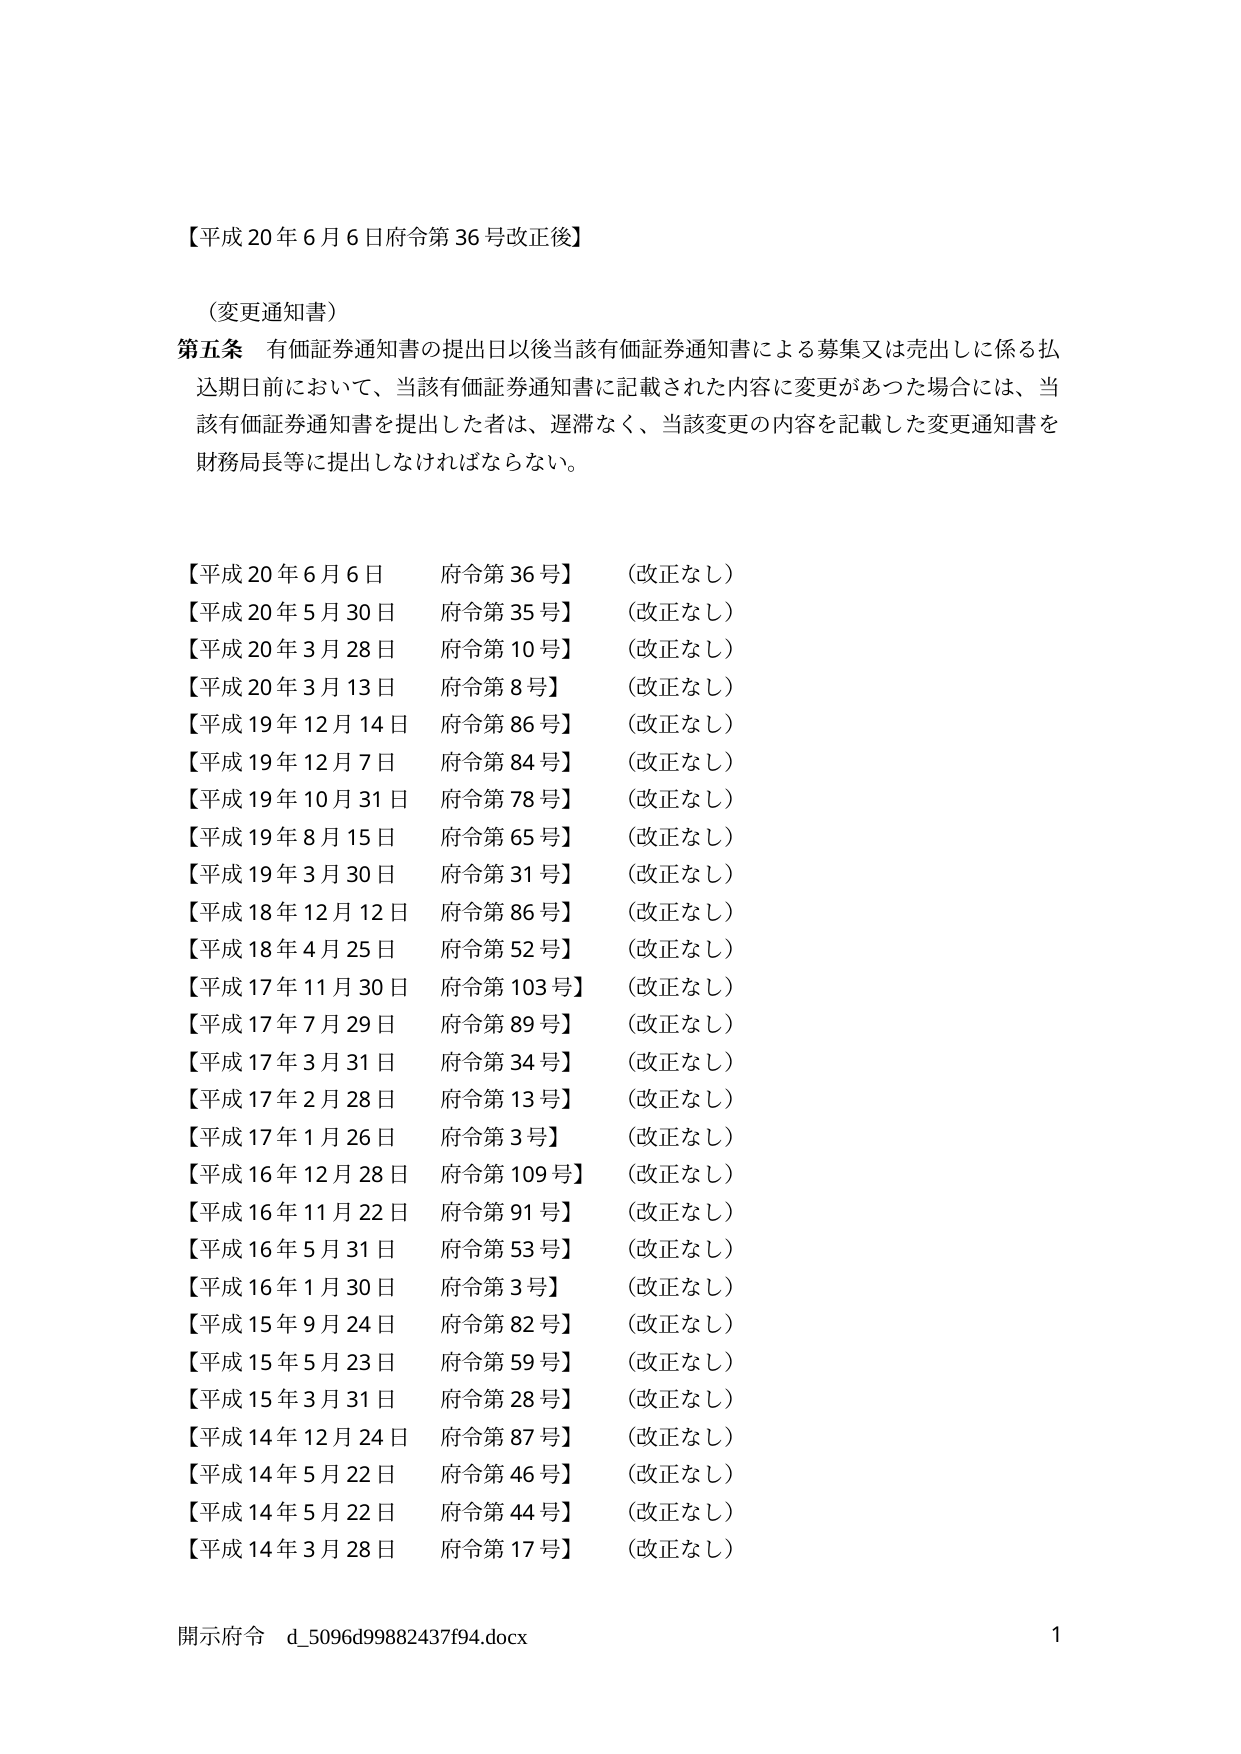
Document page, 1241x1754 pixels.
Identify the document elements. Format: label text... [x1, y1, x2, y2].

text 【平成17年1月26日 府令第3号】 （改正なし） [177, 1117, 1063, 1154]
text 【平成14年3月28日 府令第17号】 （改正なし） [177, 1529, 1063, 1567]
text 【平成16年1月30日 府令第3号】 （改正なし） [177, 1267, 1063, 1304]
text 【平成15年9月24日 府令第82号】 （改正なし） [177, 1304, 1063, 1342]
text 【平成20年5月30日 府令第35号】 （改正なし） [177, 592, 1063, 629]
text 【平成14年5月22日 府令第46号】 （改正なし） [177, 1454, 1063, 1492]
text 【平成19年8月15日 府令第65号】 （改正なし） [177, 817, 1063, 854]
text 【平成15年5月23日 府令第59号】 （改正なし） [177, 1342, 1063, 1379]
text 【平成20年6月6日 府令第36号】 （改正なし） [177, 554, 1063, 592]
text 【平成19年10月31日 府令第78号】 （改正なし） [177, 779, 1063, 817]
text 【平成19年12月7日 府令第84号】 （改正なし） [177, 742, 1063, 779]
text 【平成15年3月31日 府令第28号】 （改正なし） [177, 1379, 1063, 1417]
text 【平成20年6月6日府令第36号改正後】 [177, 217, 1063, 254]
text 【平成18年12月12日 府令第86号】 （改正なし） [177, 892, 1063, 929]
text 【平成18年4月25日 府令第52号】 （改正なし） [177, 929, 1063, 967]
text 【平成14年5月22日 府令第44号】 （改正なし） [177, 1492, 1063, 1529]
text 【平成17年11月30日 府令第103号】 （改正なし） [177, 967, 1063, 1004]
text 【平成19年3月30日 府令第31号】 （改正なし） [177, 854, 1063, 892]
text 【平成17年7月29日 府令第89号】 （改正なし） [177, 1004, 1063, 1042]
text 【平成16年5月31日 府令第53号】 （改正なし） [177, 1229, 1063, 1267]
text 【平成20年3月13日 府令第8号】 （改正なし） [177, 667, 1063, 704]
text （変更通知書） [196, 292, 1063, 329]
text 【平成17年3月31日 府令第34号】 （改正なし） [177, 1042, 1063, 1079]
text 【平成17年2月28日 府令第13号】 （改正なし） [177, 1079, 1063, 1117]
text 【平成14年12月24日 府令第87号】 （改正なし） [177, 1417, 1063, 1454]
text 第五条 有価証券通知書の提出日以後当該有価証券通知書による募集又は売出しに係る払込期日前において、当該有価証券通知書に記載された内容に変更があつた場合には、当該有価証券通知書を提出した者は、遅滞なく、当該変更の内容を記載した変更通知書を財務局長等に提出しなければならない。 [177, 329, 1063, 479]
text 【平成16年11月22日 府令第91号】 （改正なし） [177, 1192, 1063, 1229]
text 【平成16年12月28日 府令第109号】 （改正なし） [177, 1154, 1063, 1192]
text 【平成20年3月28日 府令第10号】 （改正なし） [177, 629, 1063, 667]
text 【平成19年12月14日 府令第86号】 （改正なし） [177, 704, 1063, 742]
